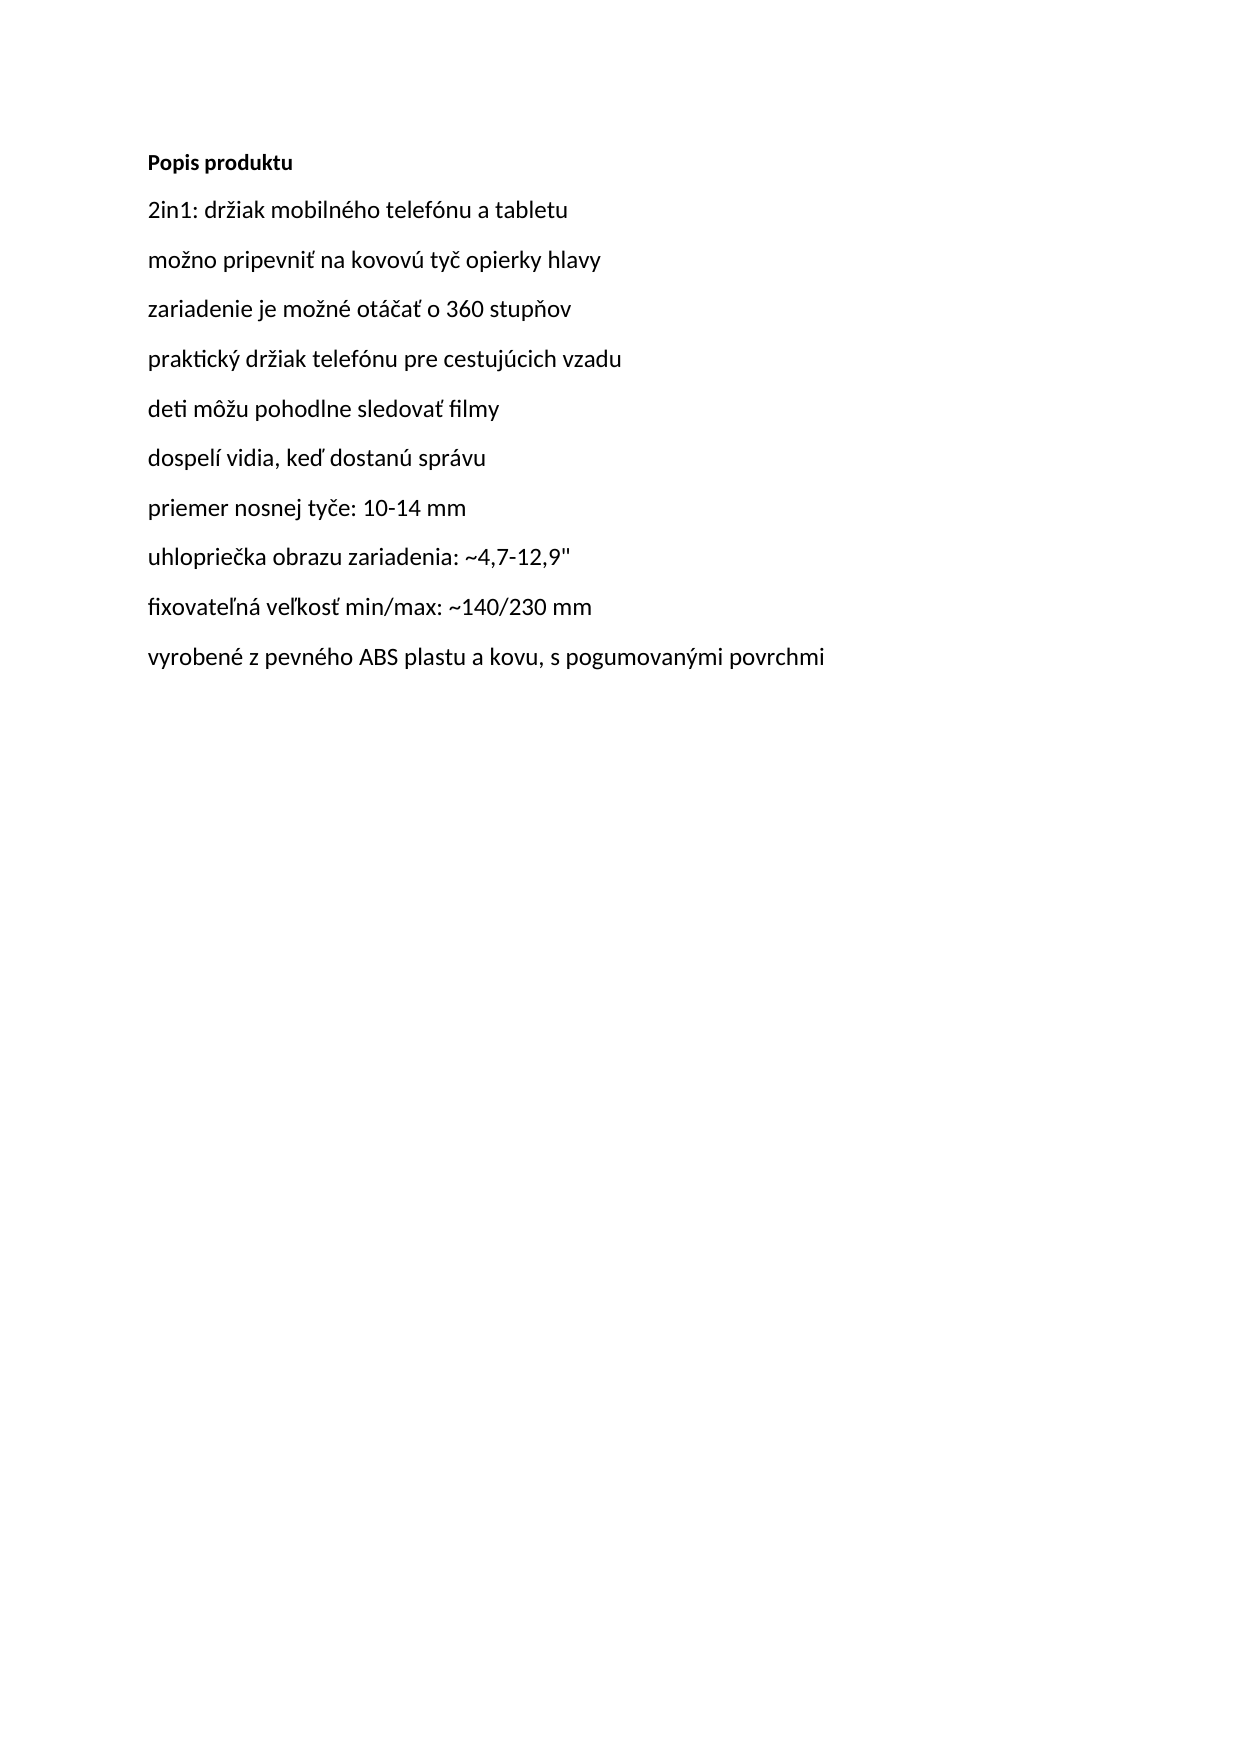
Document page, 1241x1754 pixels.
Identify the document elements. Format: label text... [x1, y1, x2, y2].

text Popis produktu [148, 148, 1093, 176]
text priemer nosnej tyče: 10-14 mm [148, 492, 1093, 522]
text dospelí vidia, keď dostanú správu [148, 442, 1093, 473]
text vyrobené z pevného ABS plastu a kovu, s pogumovanými povrchmi [148, 641, 1093, 671]
text fixovateľná veľkosť min/max: ~140/230 mm [148, 591, 1093, 622]
text deti môžu pohodlne sledovať filmy [148, 393, 1093, 423]
text uhlopriečka obrazu zariadenia: ~4,7-12,9" [148, 542, 1093, 572]
text možno pripevniť na kovovú tyč opierky hlavy [148, 244, 1093, 274]
text zariadenie je možné otáčať o 360 stupňov [148, 294, 1093, 324]
text 2in1: držiak mobilného telefónu a tabletu [148, 194, 1093, 225]
text praktický držiak telefónu pre cestujúcich vzadu [148, 343, 1093, 374]
